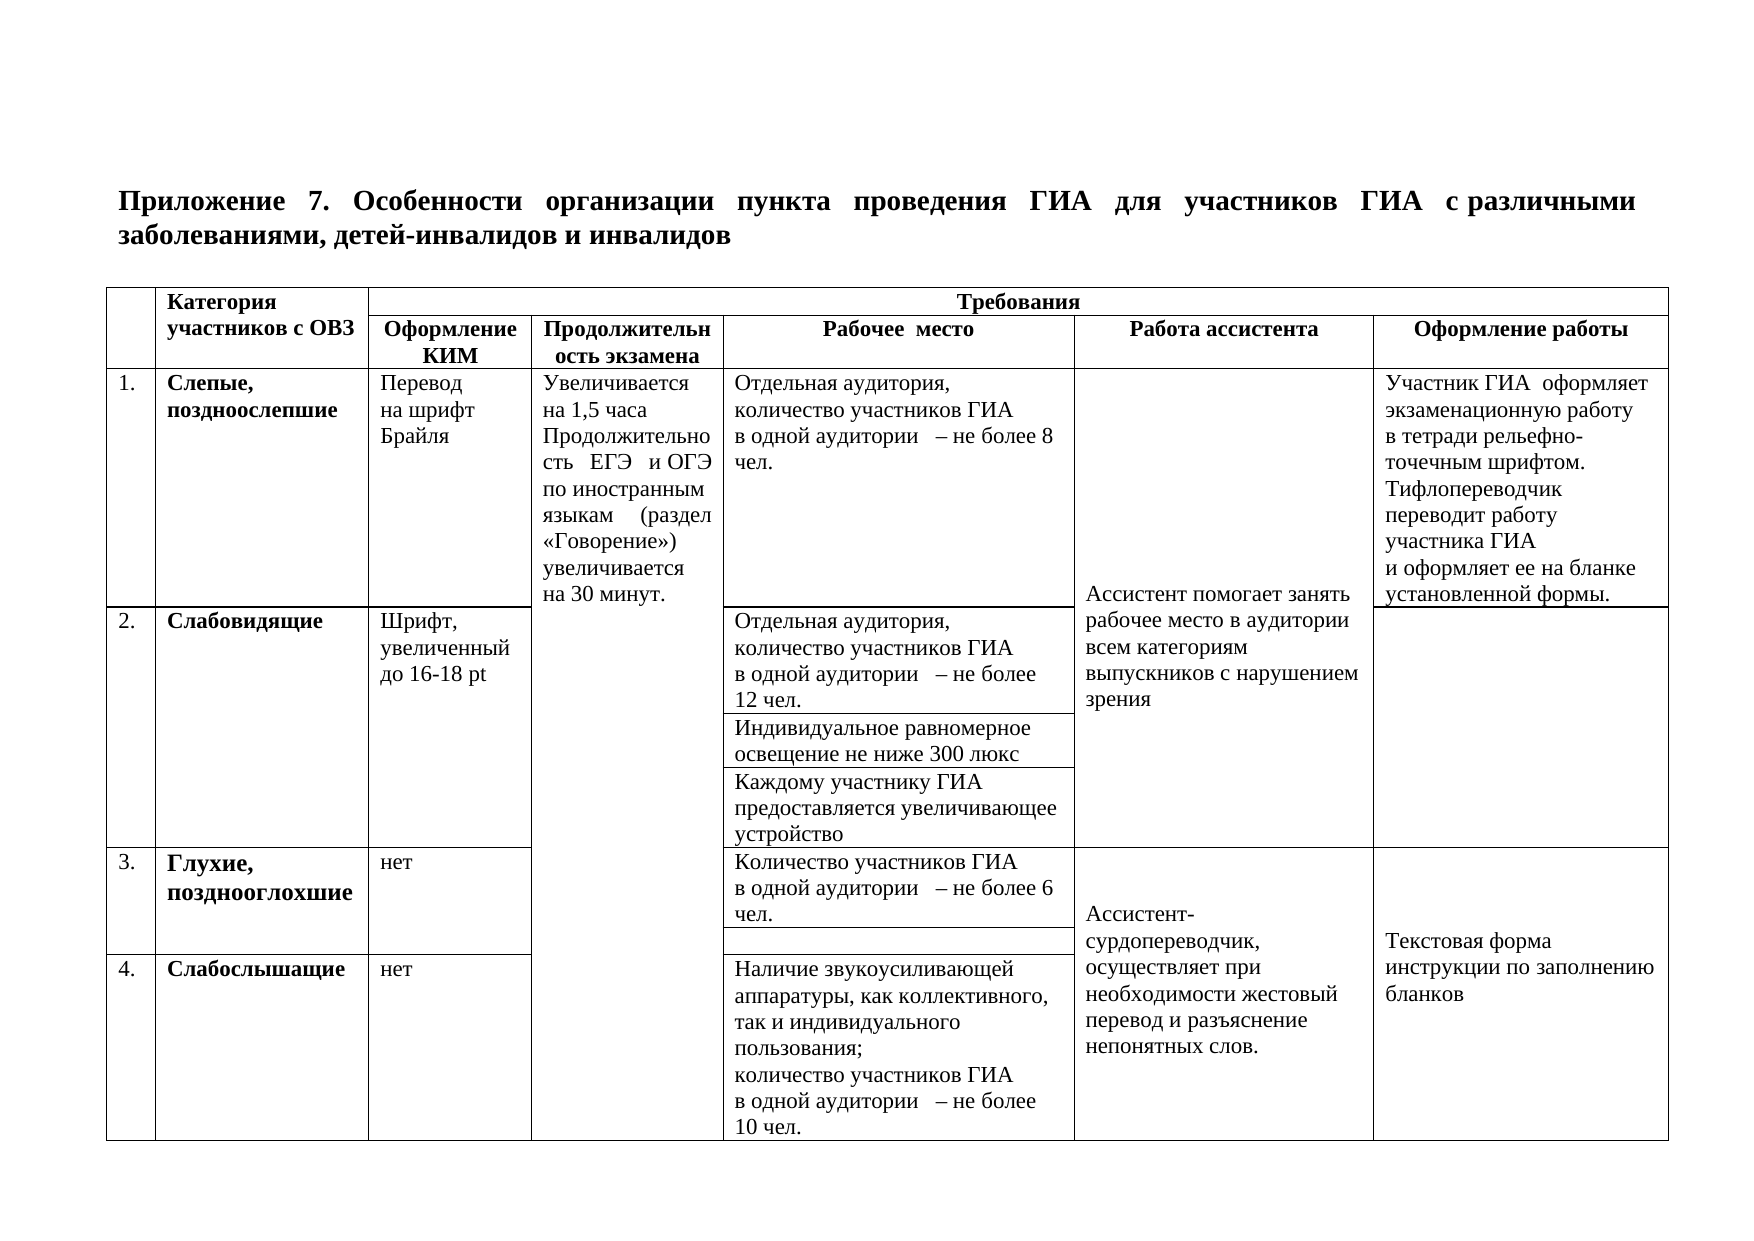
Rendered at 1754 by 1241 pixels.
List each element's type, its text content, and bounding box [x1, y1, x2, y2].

table_cell Перевод на шрифт Брайля [369, 369, 531, 606]
table_cell Оформление КИМ [369, 316, 531, 368]
table_cell Наличие звукоусиливающей аппаратуры, как коллективного, так и индивидуального пользования; количество участников ГИА в одной аудитории – не более 10 чел. [724, 955, 1074, 1140]
table_cell [1374, 608, 1668, 847]
table_cell [107, 608, 155, 847]
table_cell Ассистент помогает занять рабочее место в аудитории всем категориям выпускников с нарушением зрения [1075, 369, 1373, 847]
table_cell Ассистент-сурдопереводчик, осуществляет при необходимости жестовый перевод и разъяснение непонятных слов. [1075, 848, 1373, 1140]
table_cell Слабослышащие [156, 955, 368, 1140]
table_cell [107, 369, 155, 606]
table_cell Каждому участнику ГИА предоставляется увеличивающее устройство [724, 768, 1074, 847]
table_cell Отдельная аудитория, количество участников ГИА в одной аудитории – не более 12 чел. [724, 608, 1074, 713]
table_cell Работа ассистента [1075, 316, 1373, 368]
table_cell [1374, 848, 1668, 1140]
table_cell Участник ГИА оформляет экзаменационную работу в тетради рельефно-точечным шрифтом. Тифлопереводчик переводит работу участника ГИА и оформляет ее на бланке установленной формы. [1374, 369, 1668, 606]
table_cell [724, 928, 1074, 954]
table_cell нет [369, 955, 531, 1140]
table_cell Продолжительность экзамена [532, 316, 723, 368]
table_cell Количество участников ГИА в одной аудитории – не более 6 чел. [724, 848, 1074, 927]
table_header Категория участников с ОВЗ [156, 288, 368, 368]
table_cell Глухие, позднооглохшие [156, 848, 368, 954]
table_cell Шрифт, увеличенный до 16-18 pt [369, 608, 531, 847]
table_cell Слепые, поздноослепшие [156, 369, 368, 606]
table_cell нет [369, 848, 531, 954]
table_cell Отдельная аудитория, количество участников ГИА в одной аудитории – не более 8 чел. [724, 369, 1074, 606]
table_cell Слабовидящие [156, 608, 368, 847]
table_cell Индивидуальное равномерное освещение не ниже 300 люкс [724, 714, 1074, 767]
table_cell [107, 848, 155, 954]
table_cell Оформление работы [1374, 316, 1668, 368]
table_header [107, 288, 155, 368]
table_cell Увеличивается на 1,5 часа Продолжительность ЕГЭ и ОГЭ по иностранным языкам (раздел «Говорение») увеличивается на 30 минут. [532, 369, 723, 1140]
table_header Требования [369, 288, 1668, 314]
table_cell Рабочее место [724, 316, 1074, 368]
table_cell [107, 955, 155, 1140]
subtitle Приложение 7. Особенности организации пункта проведения ГИА для участников ГИА с различными заболеваниями, детей-инвалидов и инвалидов [118, 183, 1636, 251]
